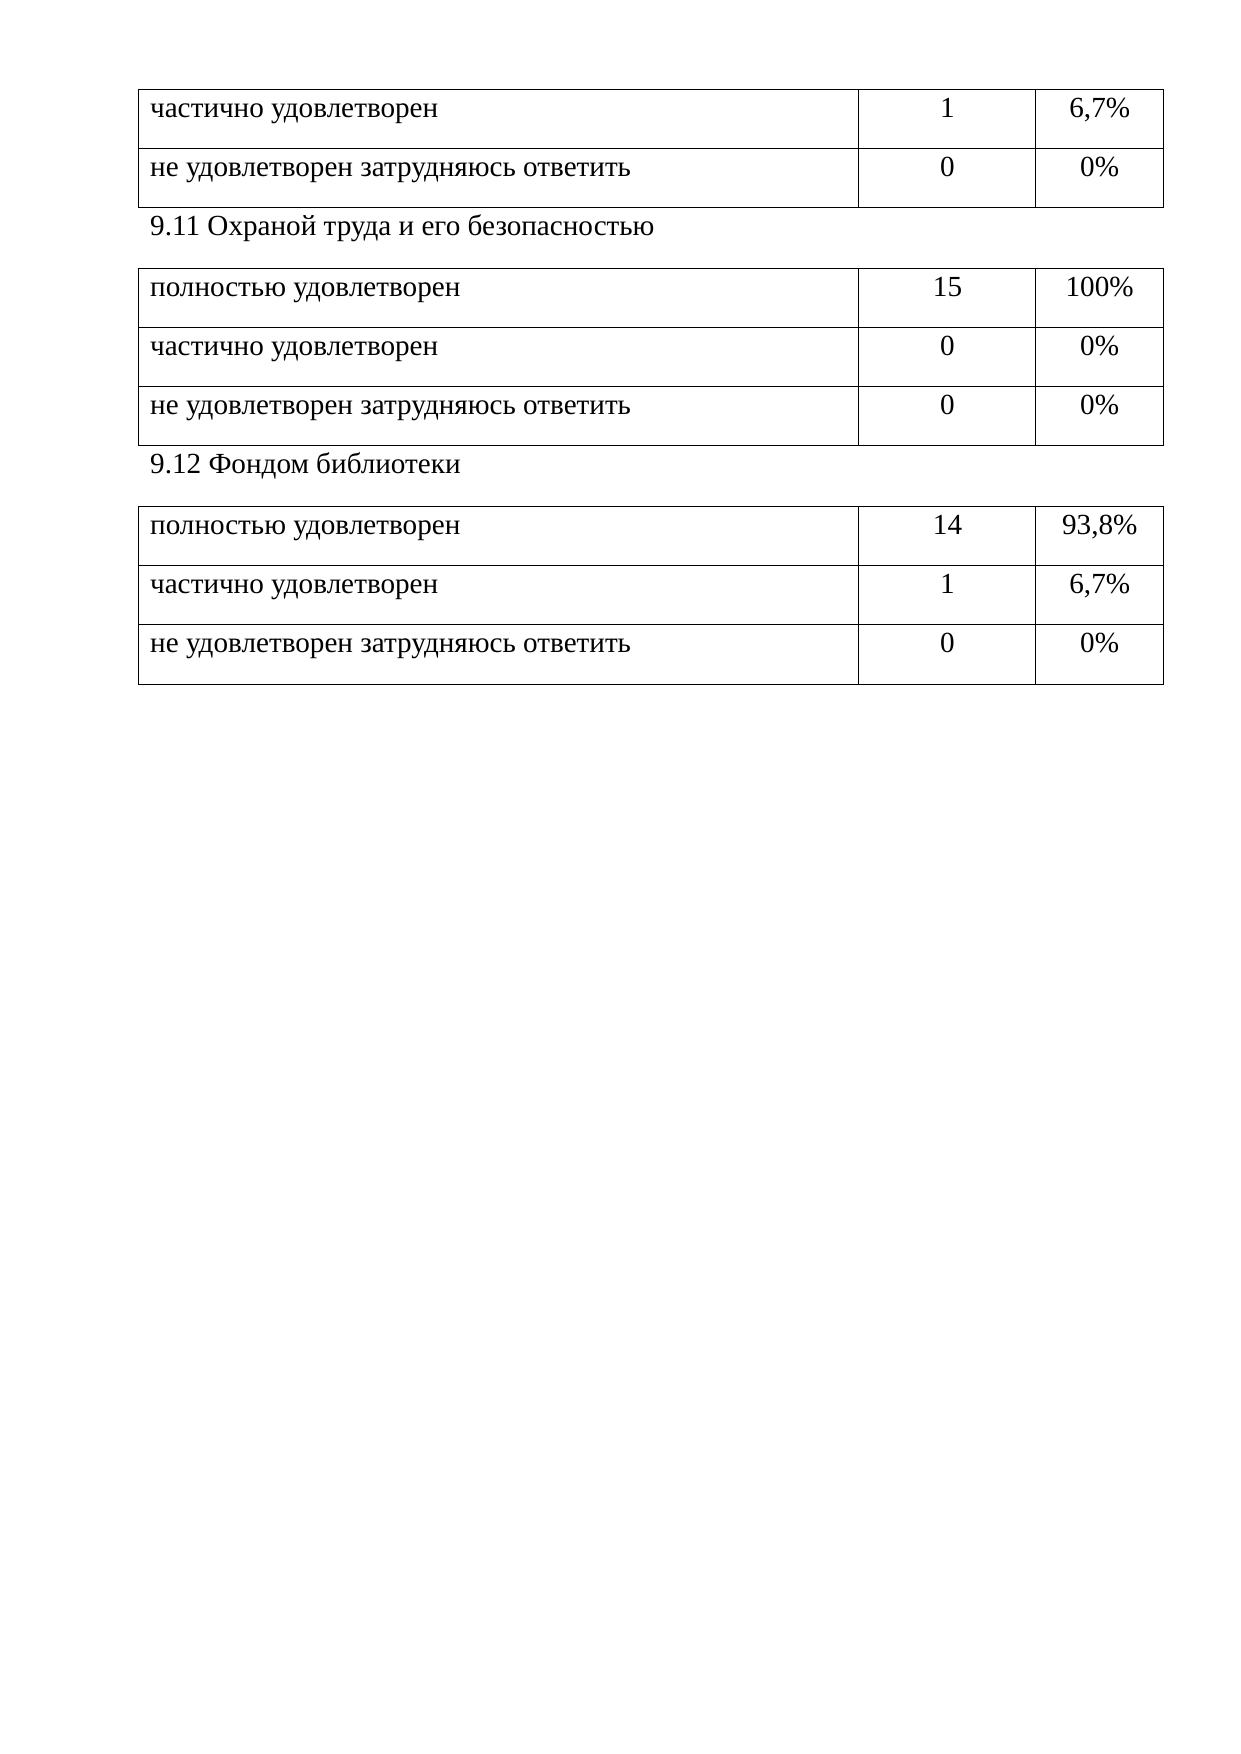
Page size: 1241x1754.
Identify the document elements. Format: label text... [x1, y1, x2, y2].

table_cell 1 [859, 566, 1035, 624]
table_cell 6,7% [1036, 566, 1163, 624]
table_cell 0% [1036, 387, 1163, 445]
table_cell частично удовлетворен [139, 328, 858, 386]
table_header полностью удовлетворен [139, 269, 858, 327]
table_header 15 [859, 269, 1035, 327]
table_cell 0% [1036, 625, 1163, 684]
table_cell 0 [859, 328, 1035, 386]
table_cell 0 [859, 387, 1035, 445]
table_cell частично удовлетворен [139, 566, 858, 624]
table_header полностью удовлетворен [139, 507, 858, 565]
table_header 14 [859, 507, 1035, 565]
table_cell 6,7% [1036, 90, 1163, 148]
text 9.12 Фондом библиотеки [150, 446, 1152, 480]
table_cell 0% [1036, 149, 1163, 207]
table_header 93,8% [1036, 507, 1163, 565]
table_cell 0 [859, 149, 1035, 207]
table_cell 1 [859, 90, 1035, 148]
table_cell не удовлетворен затрудняюсь ответить [139, 149, 858, 207]
table_cell частично удовлетворен [139, 90, 858, 148]
table_header 100% [1036, 269, 1163, 327]
table_cell 0% [1036, 328, 1163, 386]
table_cell не удовлетворен затрудняюсь ответить [139, 387, 858, 445]
table_cell не удовлетворен затрудняюсь ответить [139, 625, 858, 684]
text 9.11 Охраной труда и его безопасностью [150, 208, 1152, 242]
table_cell 0 [859, 625, 1035, 684]
